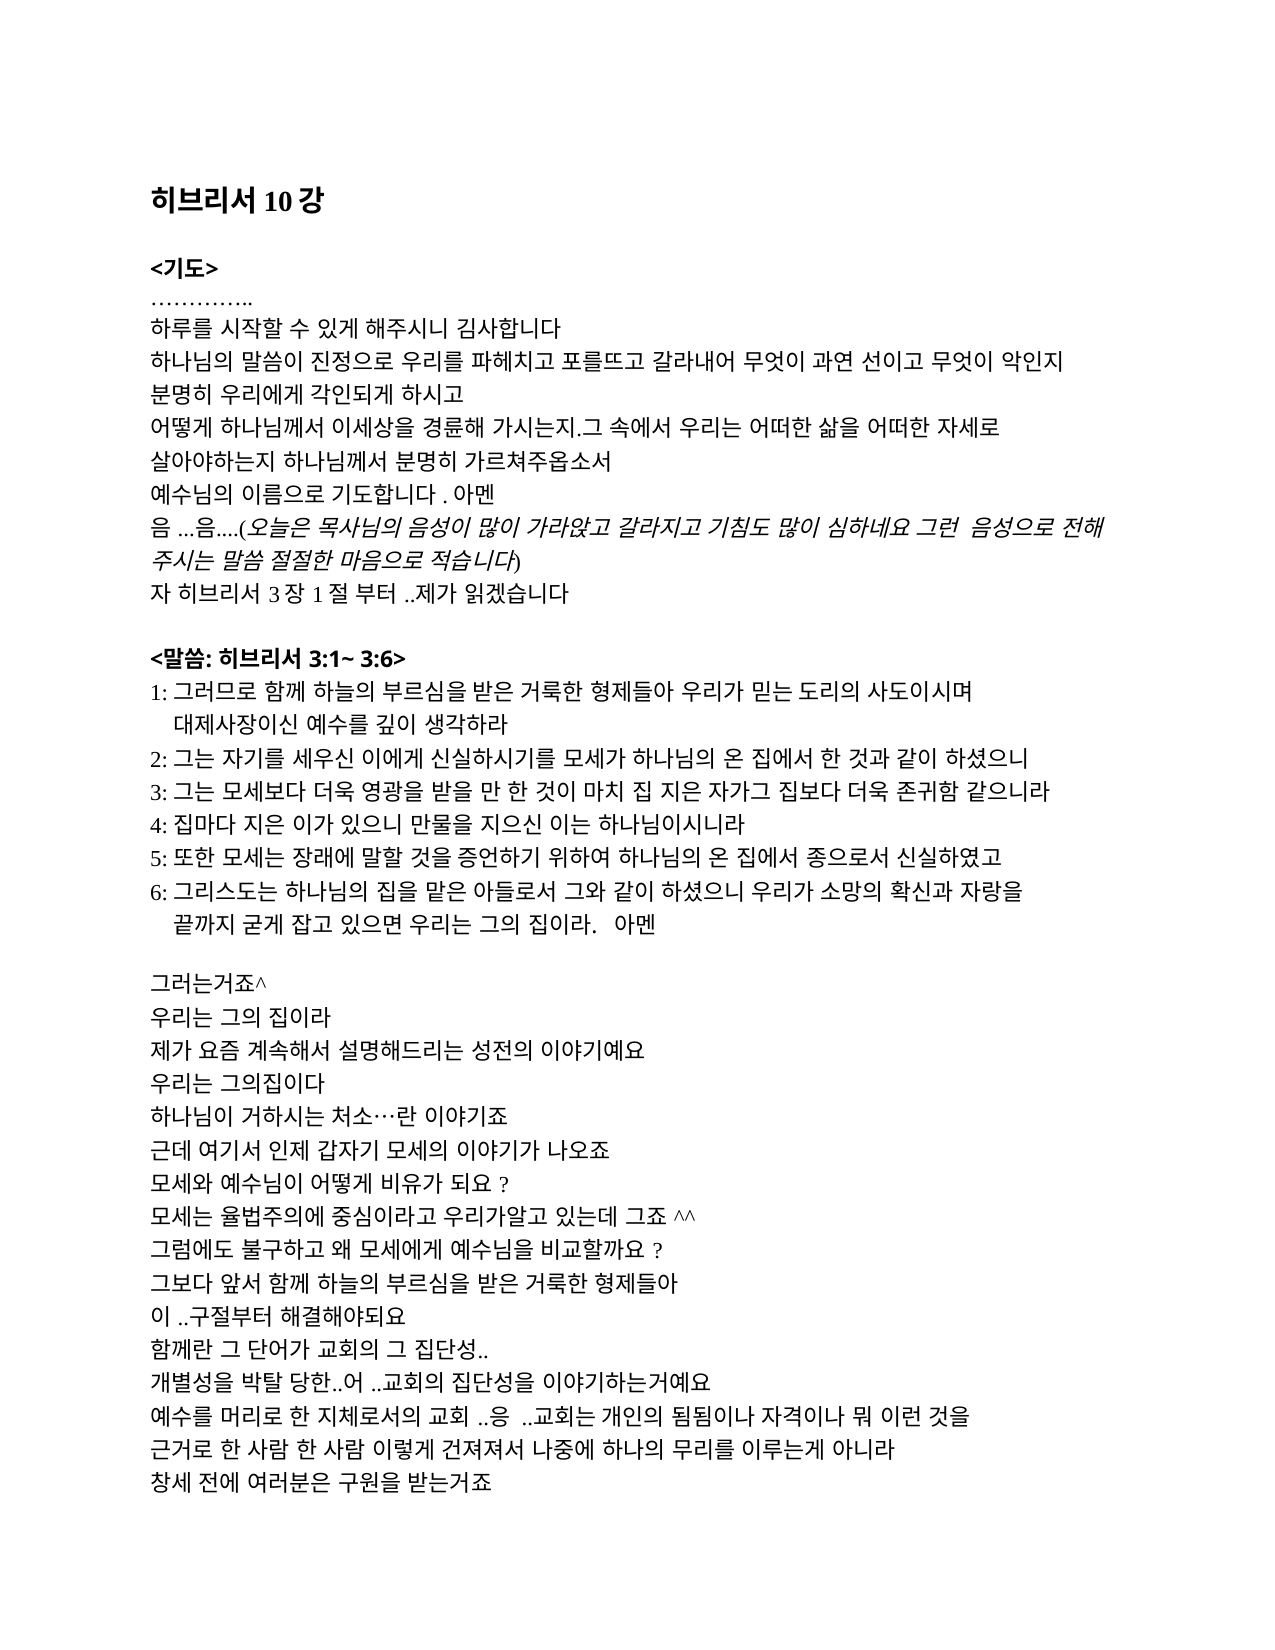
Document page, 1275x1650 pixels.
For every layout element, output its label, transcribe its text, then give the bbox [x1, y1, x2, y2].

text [150, 966, 1125, 1498]
text 자 히브리서 3장 1절 부터 ..제가 읽겠습니다 [150, 576, 1125, 609]
text 하루를 시작할 수 있게 해주시니 김사합니다 하나님의 말씀이 진정으로 우리를 파헤치고 포를뜨고 갈라내어 무엇이 과연 선이고 무엇이 악인지 분명히 우리에게 각인되게 하시고 어떻게 하나님께서 이세상을 경륜해 가시는지.그 속에서 우리는 어떠한 삶을 어떠한 자세로 살아야하는지 하나님께서 분명히 가르쳐주옵소서 예수님의 이름으로 기도합니다 . 아멘 [150, 310, 1125, 510]
text <기도> ………….. [150, 251, 1125, 310]
text 히브리서10강 [150, 177, 1125, 219]
text 1: 그러므로 함께 하늘의 부르심을 받은 거룩한 형제들아 우리가 믿는 도리의 사도이시며 [150, 674, 1125, 707]
text 대제사장이신 예수를 깊이 생각하라 2: 그는 자기를 세우신 이에게 신실하시기를 모세가 하나님의 온 집에서 한 것과 같이 하셨으니 3: 그는 모세보다 더욱 영광을 받을 만 한 것이 마치 집 지은 자가그 집보다 더욱 존귀함 같으니라 4: 집마다 지은 이가 있으니 만물을 지으신 이는 하나님이시니라 5: 또한 모세는 장래에 말할 것을 증언하기 위하여 하나님의 온 집에서 종으로서 신실하였고 6: 그리스도는 하나님의 집을 맡은 아들로서 그와 같이 하셨으니 우리가 소망의 확신과 자랑을 끝까지 굳게 잡고 있으면 우리는 그의 집이라. 아멘 [150, 707, 1125, 940]
text <말씀: 히브리서 3:1~ 3:6> [150, 641, 1125, 674]
text 음 ...음....(오늘은 목사님의 음성이 많이 가라앉고 갈라지고 기침도 많이 심하네요 그런 음성으로 전해 주시는 말씀 절절한 마음으로 적습니다) [150, 510, 1125, 576]
